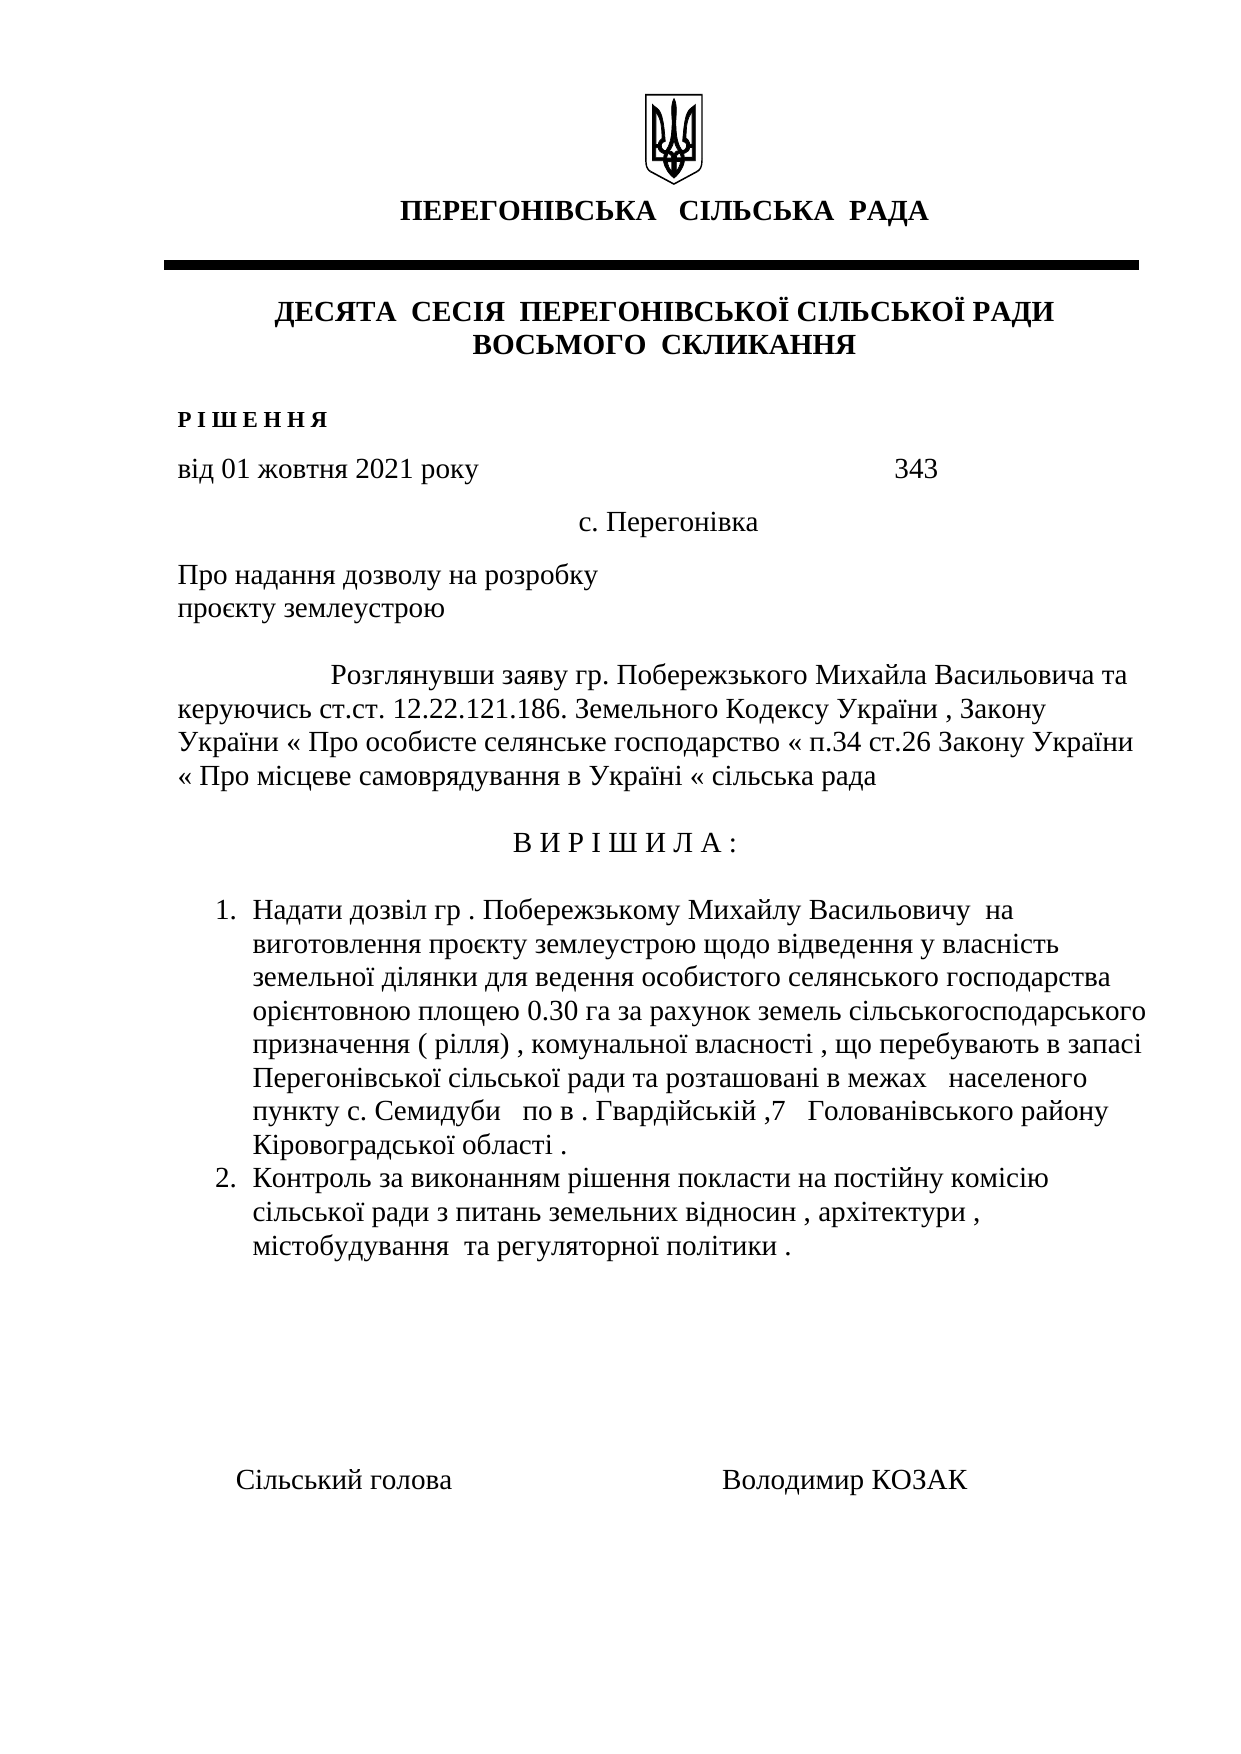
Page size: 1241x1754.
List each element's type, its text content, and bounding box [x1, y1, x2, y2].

text ПЕРЕГОНІВСЬКА СІЛЬСЬКА РАДА [177, 193, 1152, 227]
list Надати дозвіл гр . Побережзькому Михайлу Васильовичу на виготовлення проєкту землеустрою щодо відведення у власність земельної ділянки для ведення особистого селянського господарства орієнтовною площею 0.30 га за рахунок земель сільськогосподарського призначення ( рілля) , комунальної власності , що перебувають в запасі Перегонівської сільської ради та розташовані в межах населеного пункту с. Семидуби по в . Гвардійській ,7 Голованівського району Кіровоградської області . [215, 892, 1152, 1161]
list Контроль за виконанням рішення покласти на постійну комісію сільської ради з питань земельних відносин , архітектури , містобудування та регуляторної політики . [215, 1161, 1152, 1261]
text с. Перегонівка [177, 504, 1152, 537]
text Сільський голова Володимир КОЗАК [177, 1462, 1152, 1496]
text проєкту землеустрою [177, 590, 1152, 624]
text Розглянувши заяву гр. Побережзького Михайла Васильовича та керуючись ст.ст. 12.22.121.186. Земельного Кодексу України , Закону України « Про особисте селянське господарство « п.34 ст.26 Закону України « Про місцеве самоврядування в Україні « сільська рада [177, 657, 1152, 792]
text від 01 жовтня 2021 року 343 [177, 451, 1152, 485]
text ВОСЬМОГО СКЛИКАННЯ [177, 327, 1152, 361]
text Р І Ш Е Н Н Я [177, 406, 1152, 432]
text ДЕСЯТА СЕСІЯ ПЕРЕГОНІВСЬКОЇ СІЛЬСЬКОЇ РАДИ [177, 294, 1152, 327]
text В И Р І Ш И Л А : [177, 825, 1152, 859]
text Про надання дозволу на розробку [177, 557, 1152, 590]
